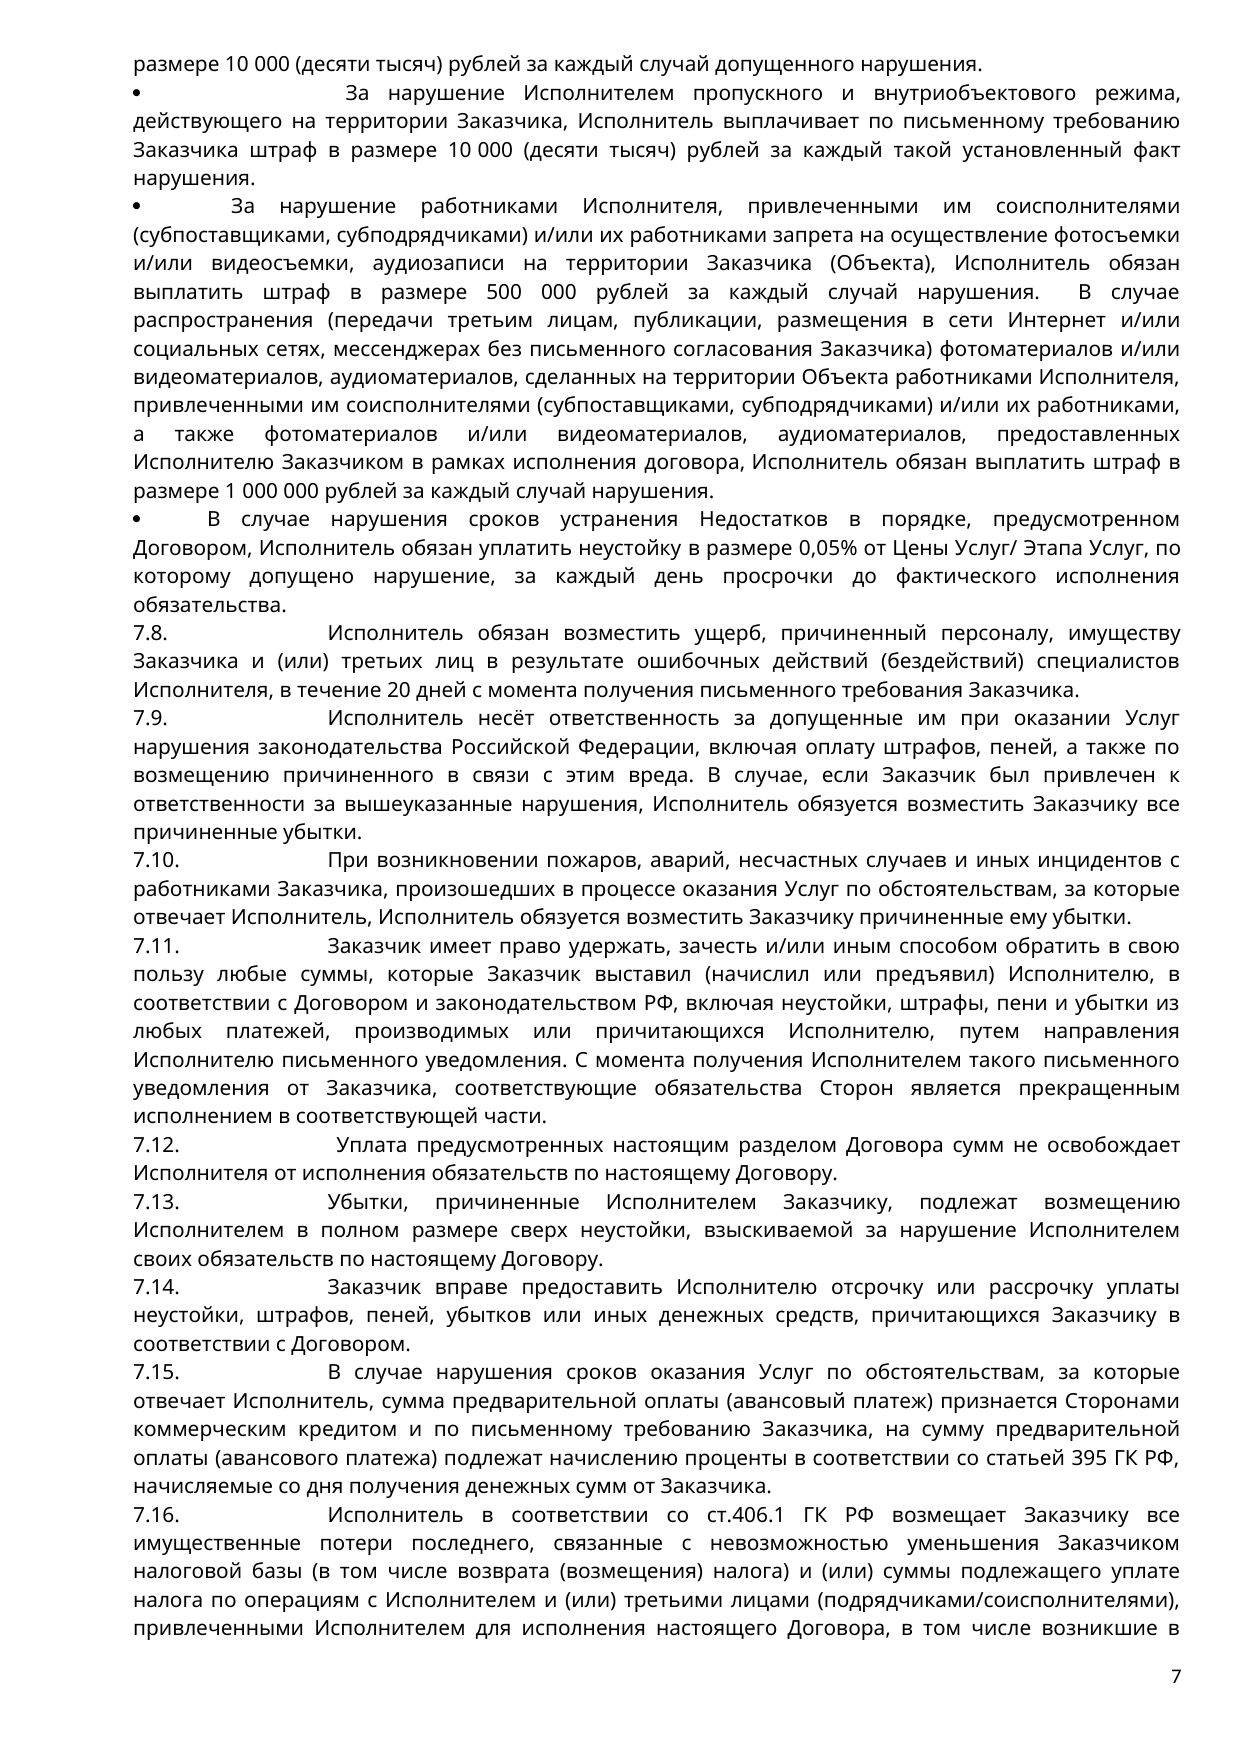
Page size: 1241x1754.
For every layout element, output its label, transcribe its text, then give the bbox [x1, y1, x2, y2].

list За нарушение работниками Исполнителя, привлеченными им соисполнителями (субпоставщиками, субподрядчиками) и/или их работниками запрета на осуществление фотосъемки и/или видеосъемки, аудиозаписи на территории Заказчика (Объекта), Исполнитель обязан выплатить штраф в размере 500 000 рублей за каждый случай нарушения. В случае распространения (передачи третьим лицам, публикации, размещения в сети Интернет и/или социальных сетях, мессенджерах без письменного согласования Заказчика) фотоматериалов и/или видеоматериалов, аудиоматериалов, сделанных на территории Объекта работниками Исполнителя, привлеченными им соисполнителями (субпоставщиками, субподрядчиками) и/или их работниками, а также фотоматериалов и/или видеоматериалов, аудиоматериалов, предоставленных Исполнителю Заказчиком в рамках исполнения договора, Исполнитель обязан выплатить штраф в размере 1 000 000 рублей за каждый случай нарушения. [133, 192, 1181, 504]
list При возникновении пожаров, аварий, несчастных случаев и иных инцидентов с работниками Заказчика, произошедших в процессе оказания Услуг по обстоятельствам, за которые отвечает Исполнитель, Исполнитель обязуется возместить Заказчику причиненные ему убытки. [133, 846, 1181, 931]
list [133, 1500, 1181, 1642]
list Заказчик имеет право удержать, зачесть и/или иным способом обратить в свою пользу любые суммы, которые Заказчик выставил (начислил или предъявил) Исполнителю, в соответствии с Договором и законодательством РФ, включая неустойки, штрафы, пени и убытки из любых платежей, производимых или причитающихся Исполнителю, путем направления Исполнителю письменного уведомления. С момента получения Исполнителем такого письменного уведомления от Заказчика, соответствующие обязательства Сторон является прекращенным исполнением в соответствующей части. [133, 931, 1181, 1130]
list В случае нарушения сроков оказания Услуг по обстоятельствам, за которые отвечает Исполнитель, сумма предварительной оплаты (авансовый платеж) признается Сторонами коммерческим кредитом и по письменному требованию Заказчика, на сумму предварительной оплаты (авансового платежа) подлежат начислению проценты в соответствии со статьей 395 ГК РФ, начисляемые со дня получения денежных сумм от Заказчика. [133, 1357, 1181, 1500]
list Убытки, причиненные Исполнителем Заказчику, подлежат возмещению Исполнителем в полном размере сверх неустойки, взыскиваемой за нарушение Исполнителем своих обязательств по настоящему Договору. [133, 1187, 1181, 1272]
list Уплата предусмотренных настоящим разделом Договора сумм не освобождает Исполнителя от исполнения обязательств по настоящему Договору. [133, 1130, 1181, 1187]
list В случае нарушения сроков устранения Недостатков в порядке, предусмотренном Договором, Исполнитель обязан уплатить неустойку в размере 0,05% от Цены Услуг/ Этапа Услуг, по которому допущено нарушение, за каждый день просрочки до фактического исполнения обязательства. [133, 504, 1181, 618]
list За нарушение Исполнителем пропускного и внутриобъектового режима, действующего на территории Заказчика, Исполнитель выплачивает по письменному требованию Заказчика штраф в размере 10 000 (десяти тысяч) рублей за каждый такой установленный факт нарушения. [133, 78, 1181, 192]
list Исполнитель обязан возместить ущерб, причиненный персоналу, имуществу Заказчика и (или) третьих лиц в результате ошибочных действий (бездействий) специалистов Исполнителя, в течение 20 дней с момента получения письменного требования Заказчика. [133, 618, 1181, 703]
list Заказчик вправе предоставить Исполнителю отсрочку или рассрочку уплаты неустойки, штрафов, пеней, убытков или иных денежных средств, причитающихся Заказчику в соответствии с Договором. [133, 1272, 1181, 1357]
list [133, 49, 1181, 78]
list Исполнитель несёт ответственность за допущенные им при оказании Услуг нарушения законодательства Российской Федерации, включая оплату штрафов, пеней, а также по возмещению причиненного в связи с этим вреда. В случае, если Заказчик был привлечен к ответственности за вышеуказанные нарушения, Исполнитель обязуется возместить Заказчику все причиненные убытки. [133, 703, 1181, 846]
